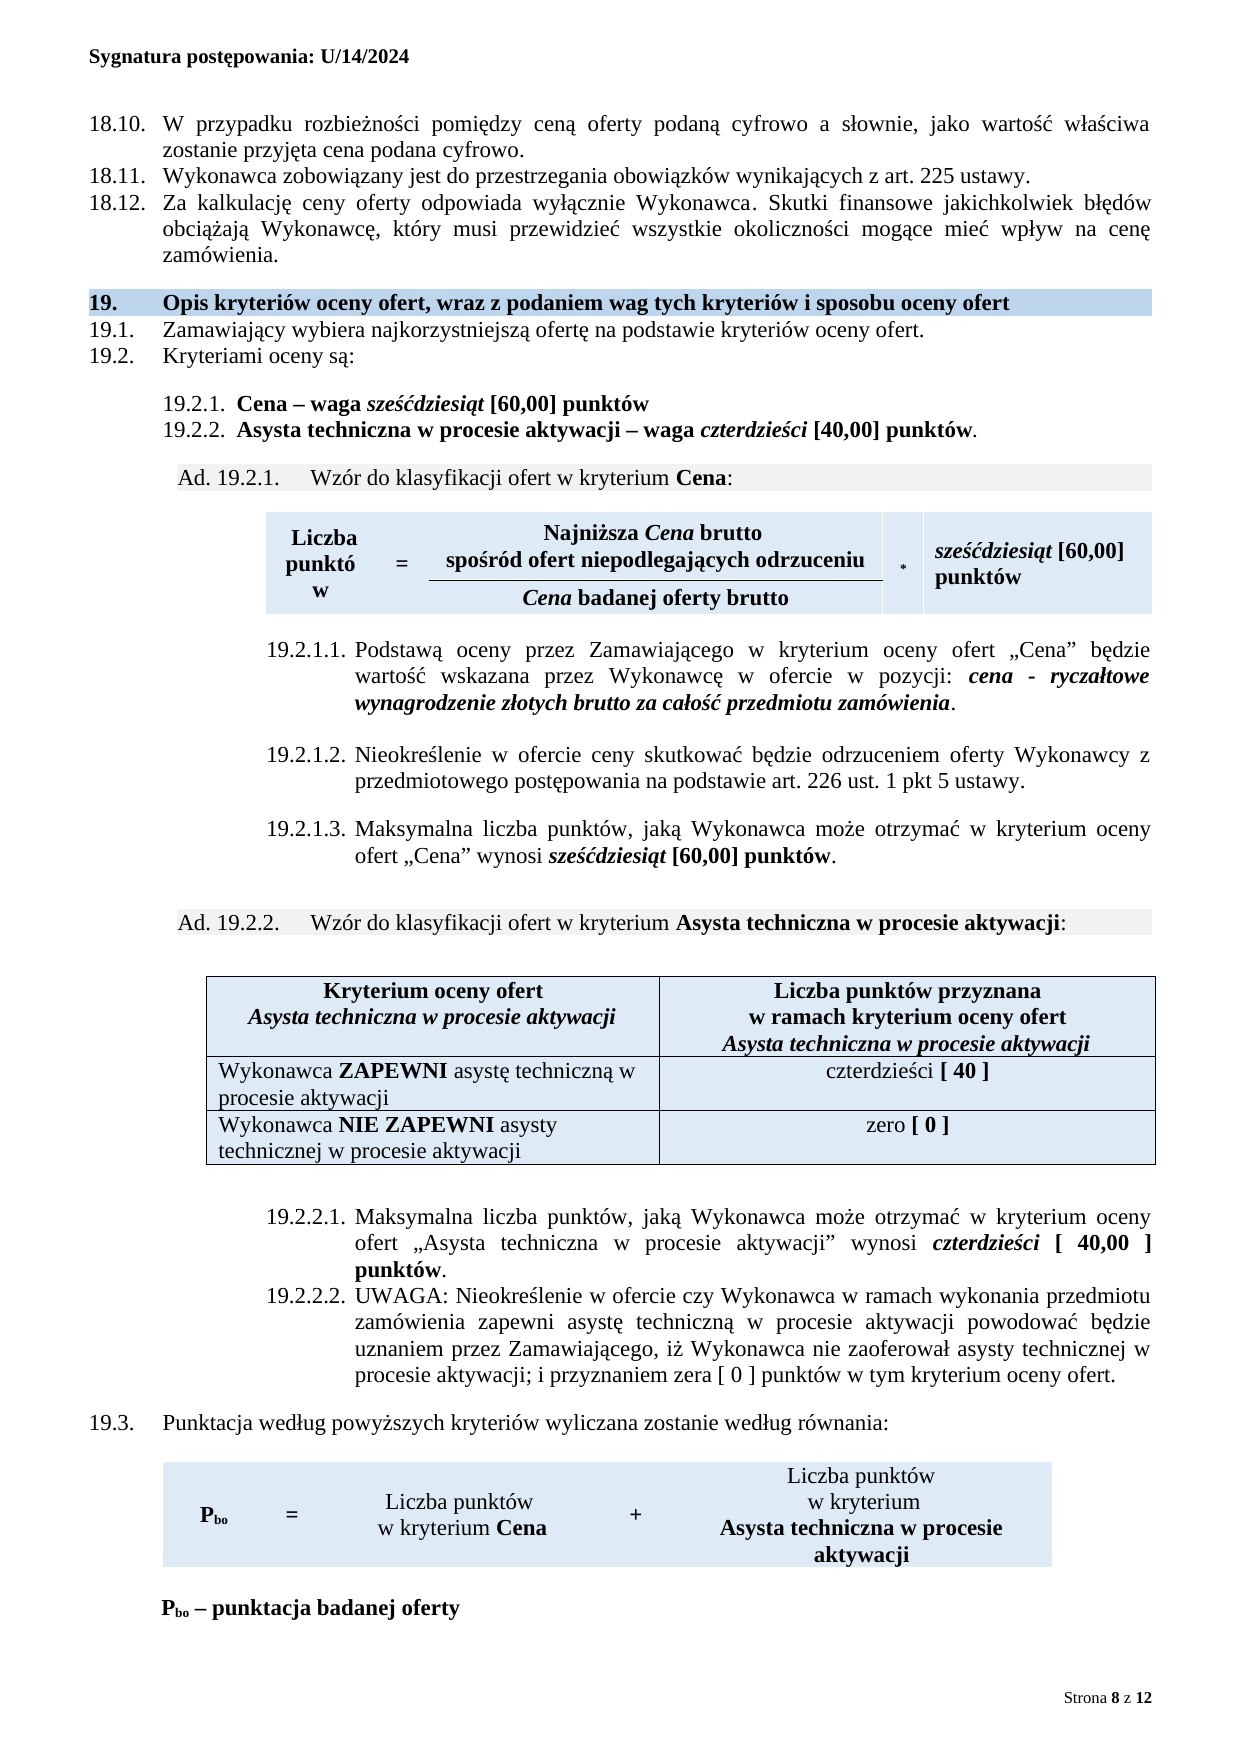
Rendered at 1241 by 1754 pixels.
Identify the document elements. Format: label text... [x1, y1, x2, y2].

table_header Najniższa Cena brutto spośród ofert niepodlegających odrzuceniu [429, 512, 882, 579]
list Nieokreślenie w ofercie ceny skutkować będzie odrzuceniem oferty Wykonawcy z przedmiotowego postępowania na podstawie art. 226 ust. 1 pkt 5 ustawy. [266, 741, 1152, 794]
list Podstawą oceny przez Zamawiającego w kryterium oceny ofert „Cena” będzie wartość wskazana przez Wykonawcę w ofercie w pozycji: cena - ryczałtowe wynagrodzenie złotych brutto za całość przedmiotu zamówienia. [266, 636, 1152, 715]
table_header Pbo [163, 1462, 265, 1567]
table_header Liczba punktów w kryterium Asysta techniczna w procesie aktywacji [670, 1462, 1052, 1567]
list Wzór do klasyfikacji ofert w kryterium Cena: [177, 464, 1152, 491]
table_cell Wykonawca ZAPEWNI asystę techniczną w procesie aktywacji [207, 1057, 659, 1110]
list W przypadku rozbieżności pomiędzy ceną oferty podaną cyfrowo a słownie, jako wartość właściwa zostanie przyjęta cena podana cyfrowo. [89, 110, 1152, 162]
table_cell czterdzieści [ 40 ] [660, 1057, 1155, 1110]
table_header = [375, 512, 429, 614]
table_header Liczba punktów [266, 512, 375, 614]
list Zamawiający wybiera najkorzystniejszą ofertę na podstawie kryteriów oceny ofert. [89, 316, 1152, 342]
list UWAGA: Nieokreślenie w ofercie czy Wykonawca w ramach wykonania przedmiotu zamówienia zapewni asystę techniczną w procesie aktywacji powodować będzie uznaniem przez Zamawiającego, iż Wykonawca nie zaoferował asysty technicznej w procesie aktywacji; i przyznaniem zera [ 0 ] punktów w tym kryterium oceny ofert. [266, 1282, 1152, 1387]
list Za kalkulację ceny oferty odpowiada wyłącznie Wykonawca. Skutki finansowe jakichkolwiek błędów obciążają Wykonawcę, który musi przewidzieć wszystkie okoliczności mogące mieć wpływ na cenę zamówienia. [89, 189, 1152, 268]
list Maksymalna liczba punktów, jaką Wykonawca może otrzymać w kryterium oceny ofert „Cena” wynosi sześćdziesiąt [60,00] punktów. [266, 816, 1152, 868]
table_header sześćdziesiąt [60,00] punktów [924, 512, 1152, 614]
table_header Liczba punktów przyznana w ramach kryterium oceny ofert Asysta techniczna w procesie aktywacji [660, 977, 1155, 1056]
list Wykonawca zobowiązany jest do przestrzegania obowiązków wynikających z art. 225 ustawy. [89, 162, 1152, 189]
text Pbo – punktacja badanej oferty [161, 1593, 1152, 1620]
list Opis kryteriów oceny ofert, wraz z podaniem wag tych kryteriów i sposobu oceny ofert [89, 289, 1152, 316]
table_cell zero [ 0 ] [660, 1111, 1155, 1164]
table_header Liczba punktów w kryterium Cena [326, 1462, 598, 1567]
list Kryteriami oceny są: [89, 342, 1152, 368]
table_cell Cena badanej oferty brutto [429, 581, 882, 614]
list Wzór do klasyfikacji ofert w kryterium Asysta techniczna w procesie aktywacji: [177, 909, 1152, 935]
list Cena – waga sześćdziesiąt [60,00] punktów [162, 390, 1152, 416]
table_header = [265, 1462, 326, 1567]
table_header Kryterium oceny ofert Asysta techniczna w procesie aktywacji [207, 977, 659, 1056]
table_header * [883, 512, 923, 614]
list Punktacja według powyższych kryteriów wyliczana zostanie według równania: [89, 1409, 1152, 1435]
list Asysta techniczna w procesie aktywacji – waga czterdzieści [40,00] punktów. [162, 416, 1152, 443]
table_cell Wykonawca NIE ZAPEWNI asysty technicznej w procesie aktywacji [207, 1111, 659, 1164]
table_header + [598, 1462, 670, 1567]
list Maksymalna liczba punktów, jaką Wykonawca może otrzymać w kryterium oceny ofert „Asysta techniczna w procesie aktywacji” wynosi czterdzieści [ 40,00 ] punktów. [266, 1203, 1152, 1282]
